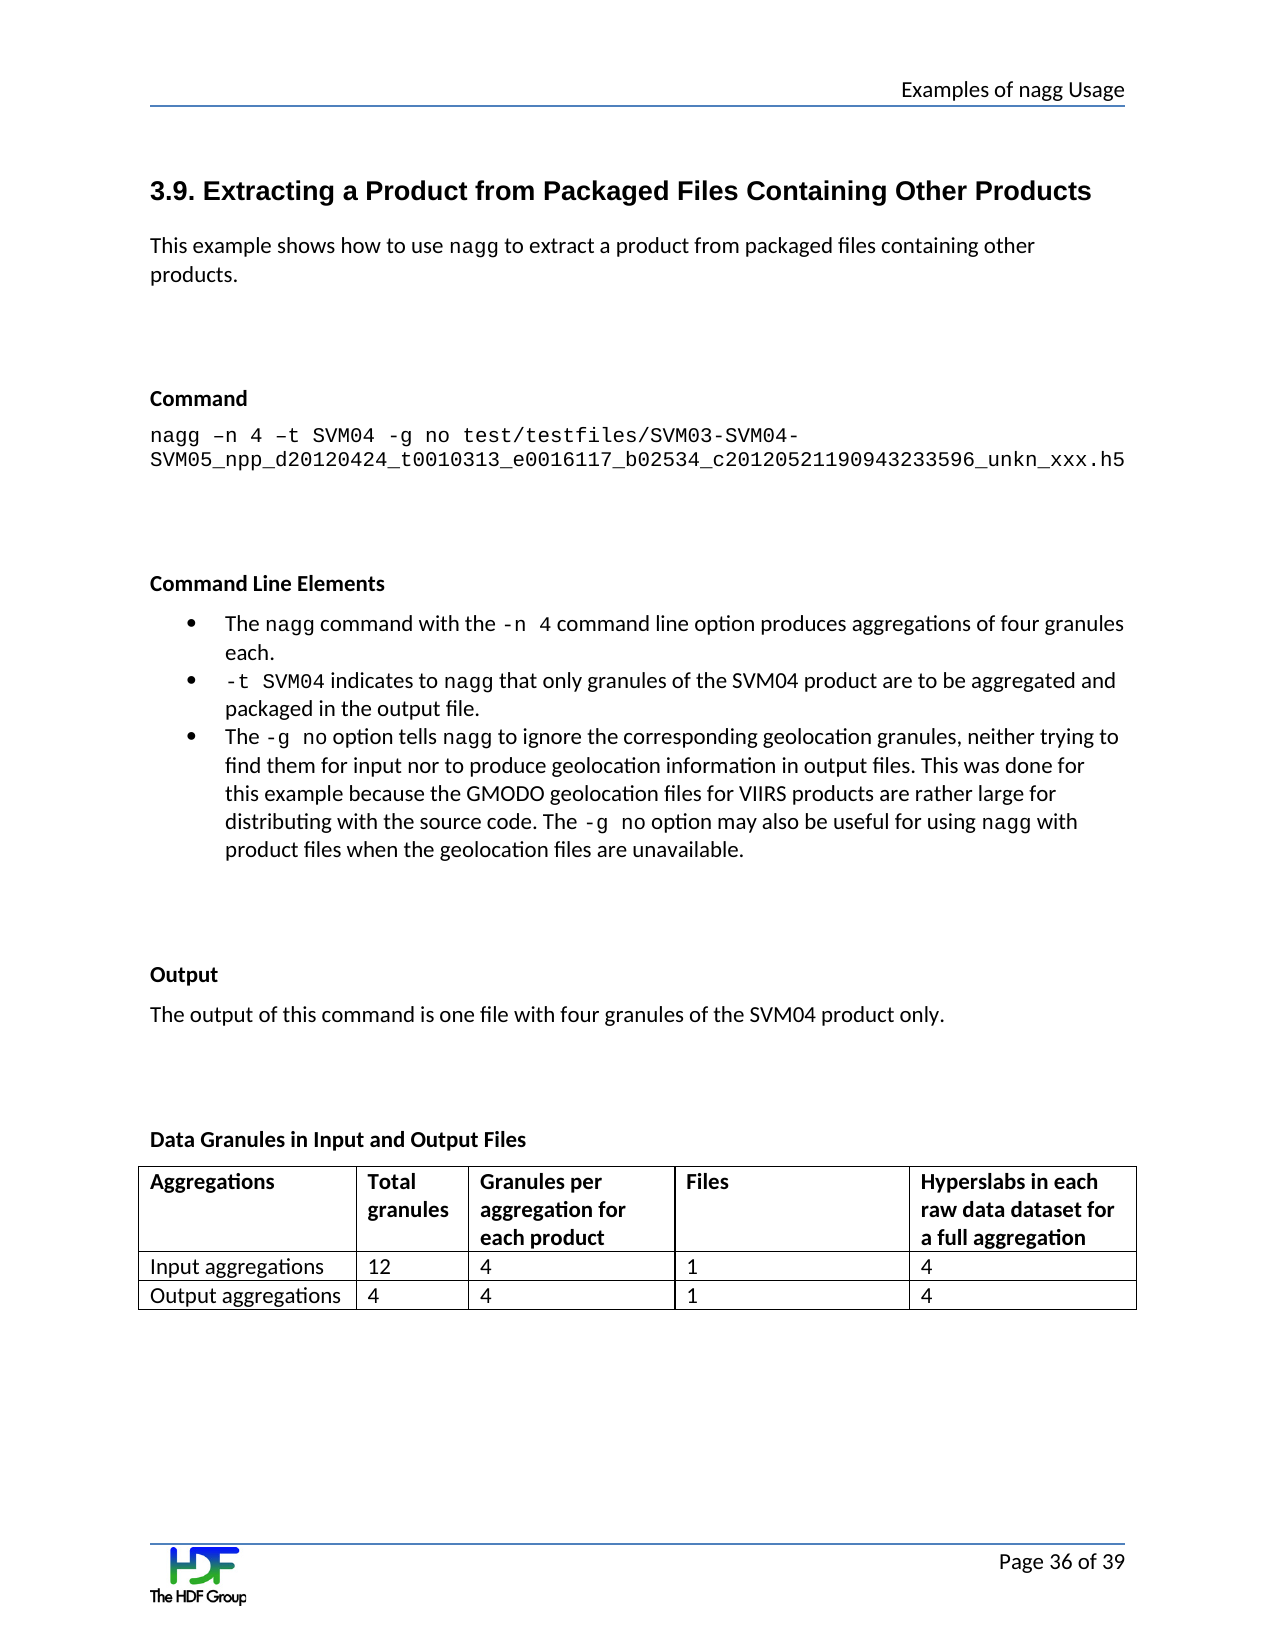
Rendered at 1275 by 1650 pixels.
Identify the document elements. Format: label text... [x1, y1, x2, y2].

text The output of this command is one file with four granules of the SVM04 product only. [150, 1001, 1125, 1029]
table_header Files [676, 1167, 909, 1251]
text nagg –n 4 –t SVM04 -g no test/testfiles/SVM03-SVM04-SVM05_npp_d20120424_t0010313_e0016117_b02534_c20120521190943233596_unkn_xxx.h5 [150, 425, 1125, 472]
table_cell 1 [676, 1252, 909, 1280]
table_header Hyperslabs in each raw data dataset for a full aggregation [910, 1167, 1136, 1251]
table_cell 12 [357, 1252, 468, 1280]
table_header Total granules [357, 1167, 468, 1251]
subtitle Extracting a Product from Packaged Files Containing Other Products [150, 175, 1125, 206]
subtitle Output [150, 960, 1125, 988]
picture [150, 1547, 247, 1606]
table_cell Input aggregations [139, 1252, 356, 1280]
table_cell Output aggregations [139, 1281, 356, 1309]
table_cell 4 [469, 1252, 674, 1280]
subtitle Data Granules in Input and Output Files [150, 1125, 1125, 1153]
list The nagg command with the -n 4 command line option produces aggregations of four granules each. [187, 609, 1125, 666]
table_cell 4 [469, 1281, 674, 1309]
table_cell 1 [676, 1281, 909, 1309]
table_header Granules per aggregation for each product [469, 1167, 674, 1251]
table_cell 4 [357, 1281, 468, 1309]
table_header Aggregations [139, 1167, 356, 1251]
subtitle Command Line Elements [150, 569, 1125, 597]
table_cell 4 [910, 1281, 1136, 1309]
text This example shows how to use nagg to extract a product from packaged files containing other products. [150, 231, 1125, 288]
subtitle Command [150, 384, 1125, 412]
list The -g no option tells nagg to ignore the corresponding geolocation granules, neither trying to find them for input nor to produce geolocation information in output files. This was done for this example because the GMODO geolocation files for VIIRS products are rather large for distributing with the source code. The -g no option may also be useful for using nagg with product files when the geolocation files are unavailable. [187, 722, 1125, 863]
table_cell 4 [910, 1252, 1136, 1280]
list -t SVM04 indicates to nagg that only granules of the SVM04 product are to be aggregated and packaged in the output file. [187, 666, 1125, 722]
